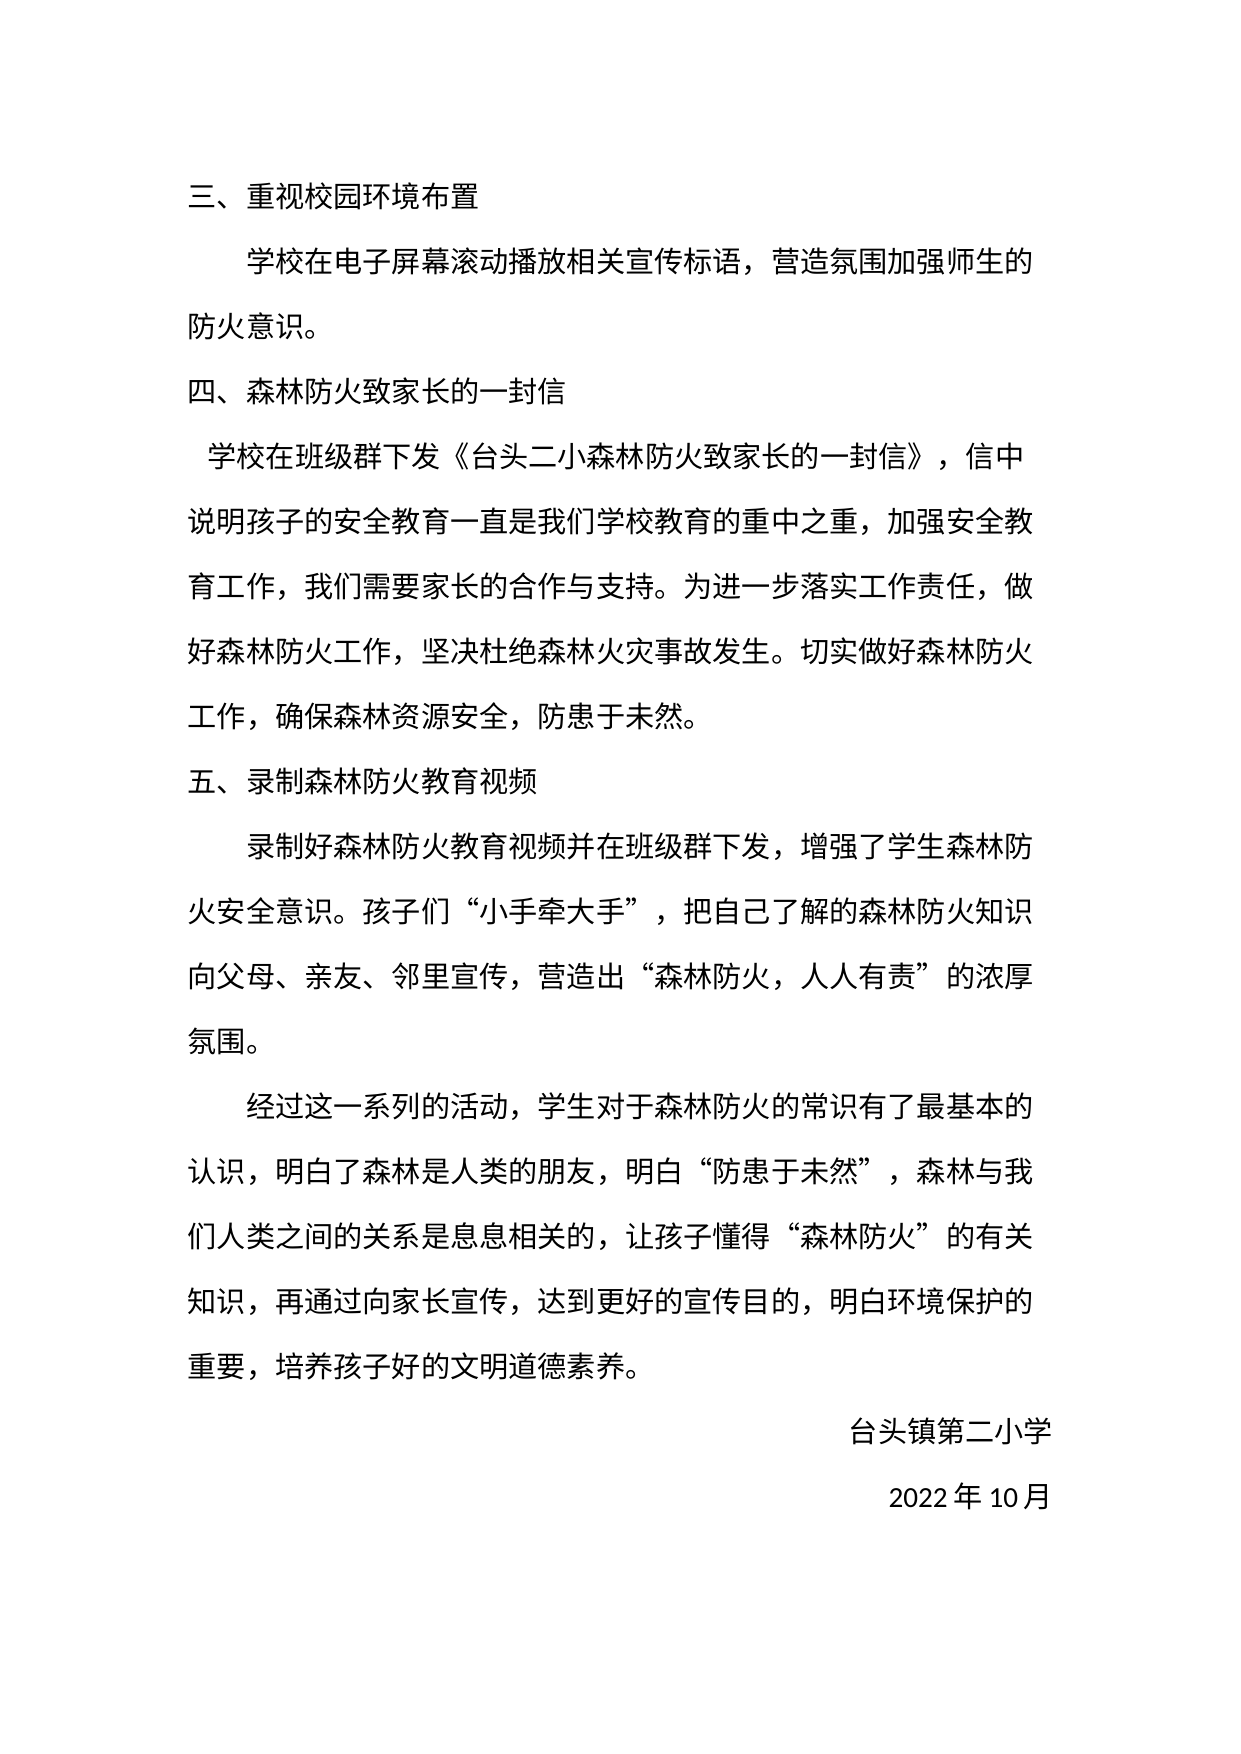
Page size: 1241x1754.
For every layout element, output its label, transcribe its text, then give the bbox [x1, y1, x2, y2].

list 台头镇第二小学 [187, 1397, 1053, 1462]
list 经过这一系列的活动，学生对于森林防火的常识有了最基本的认识，明白了森林是人类的朋友，明白“防患于未然”，森林与我们人类之间的关系是息息相关的，让孩子懂得“森林防火”的有关知识，再通过向家长宣传，达到更好的宣传目的，明白环境保护的重要，培养孩子好的文明道德素养。 [187, 1072, 1053, 1397]
list 学校在电子屏幕滚动播放相关宣传标语，营造氛围加强师生的防火意识。 [187, 227, 1053, 357]
list 重视校园环境布置 [187, 162, 1053, 227]
list 学校在班级群下发《台头二小森林防火致家长的一封信》，信中说明孩子的安全教育一直是我们学校教育的重中之重，加强安全教育工作，我们需要家长的合作与支持。为进一步落实工作责任，做好森林防火工作，坚决杜绝森林火灾事故发生。切实做好森林防火工作，确保森林资源安全，防患于未然。 [187, 422, 1053, 747]
list 录制森林防火教育视频 [187, 747, 1053, 812]
list 2022年10月 [187, 1462, 1053, 1527]
list 录制好森林防火教育视频并在班级群下发，增强了学生森林防火安全意识。孩子们“小手牵大手”，把自己了解的森林防火知识向父母、亲友、邻里宣传，营造出“森林防火，人人有责”的浓厚氛围。 [187, 812, 1053, 1072]
list 森林防火致家长的一封信 [187, 357, 1053, 422]
